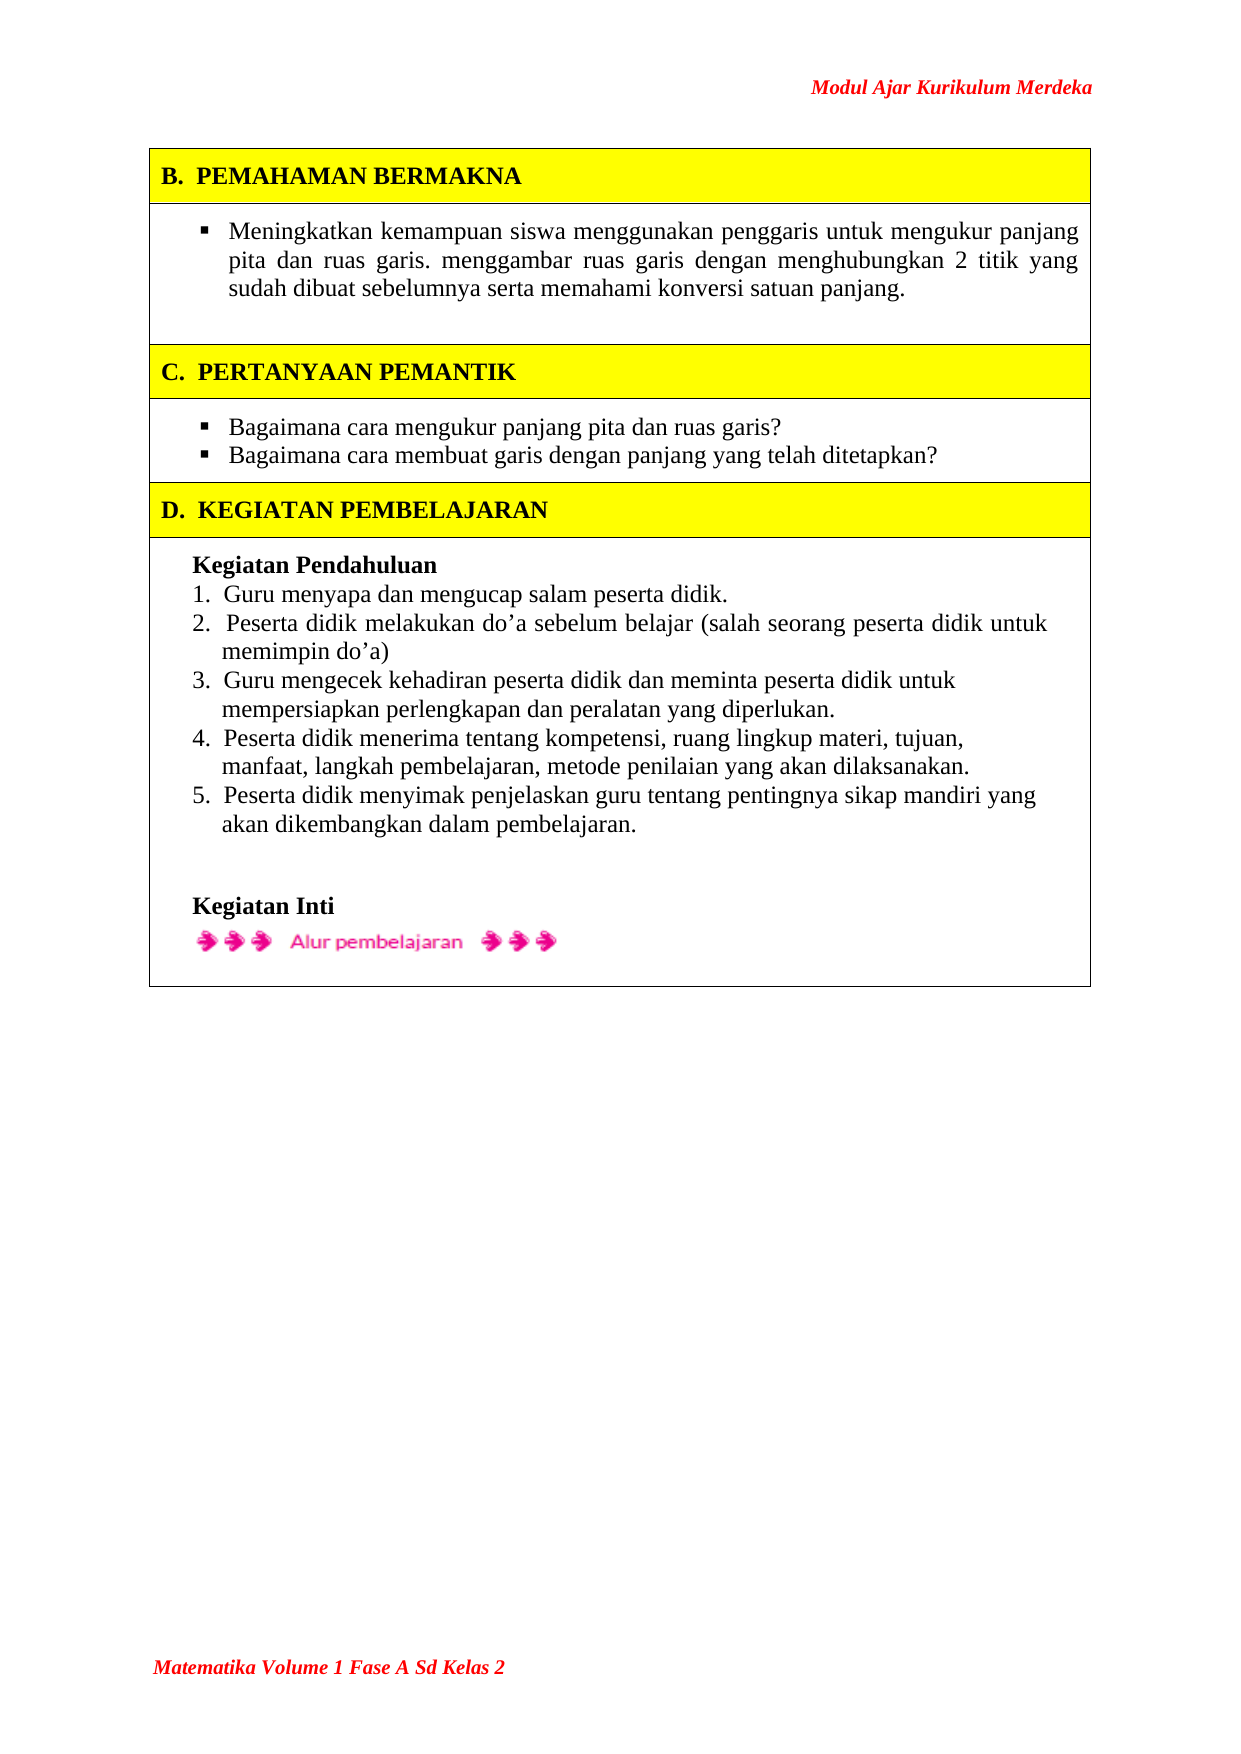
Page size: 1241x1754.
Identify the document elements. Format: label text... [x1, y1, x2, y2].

table_cell Bagaimana cara mengukur panjang pita dan ruas garis? Bagaimana cara membuat garis dengan panjang yang telah ditetapkan? [150, 399, 1090, 482]
table_cell Meningkatkan kemampuan siswa menggunakan penggaris untuk mengukur panjang pita dan ruas garis. menggambar ruas garis dengan menghubungkan 2 titik yang sudah dibuat sebelumnya serta memahami konversi satuan panjang. [150, 204, 1090, 343]
table_cell D. KEGIATAN PEMBELAJARAN [150, 483, 1090, 537]
table_cell Kegiatan Pendahuluan 1. Guru menyapa dan mengucap salam peserta didik. 2. Peserta didik melakukan do’a sebelum belajar (salah seorang peserta didik untuk memimpin do’a) 3. Guru mengecek kehadiran peserta didik dan meminta peserta didik untuk mempersiapkan perlengkapan dan peralatan yang diperlukan. 4. Peserta didik menerima tentang kompetensi, ruang lingkup materi, tujuan, manfaat, langkah pembelajaran, metode penilaian yang akan dilaksanakan. 5. Peserta didik menyimak penjelaskan guru tentang pentingnya sikap mandiri yang akan dikembangkan dalam pembelajaran. Kegiatan Inti Mengukur panjang pita atau ruas garis dan tulislah di buku catatan. 4 cm 5 mm. 45 mm. Minta peserta didik menuliskan hasil pengukuran di buku catatan. Jika mereka menuliskan hasilnya sebagai 45 mm, jawaban tersebut diperbolehkan. Buat dua titik ukur jaraknya dengan penggaris, kemudian hubungkan kedua titik tersebut dengan penggaris. Berikan kebebasan kepada peserta didik untuk melakukan aktivitas tersebut, sebagai bentuk latihan membuat garis. Jika peserta didik tidak meletakkan pensil dengan tepat saat menggaris, atau tidak memegang penggaris dengan kuat, bisa saja garis yang dihasilkan melengkung atau tidak lurus. Tunjukkan gambar di bawah untuk membantu mereka cara menggunakan pensil dengan baik saat menggambar garis menggunakan penggaris. Pegang penggaris dengan kuat agar tidak bergerak. Jika guru akan menjadikan latihan sebagai kegiatan mandiri, buatlah sebagai kegiatan kelompok, sehingga teman yang sudah menguasai cara mengukur panjang dapat mengajari teman lainnya di dalam kelompok tersebut. Mintalah mereka membuat perkiraan panjang kemudian bandingkan dengan panjang sebenarnya. Berapa panjang penghapus pada 8 ? 3 sentimeter 8 milimeter 3 senti 8 mili. Berapa mm-kah 3 cm 8 mm itu? 1 cm adalah 10 mm, jadi 3 cm adalah 30 mm. 30 mm dan 8 mm, 38 mm. Ketika saya menghitung garis kecil-kecil berukuran 1 mm pada penggaris tersebut, ada 38 garis kecil. Jadi panjangnya 38 mm. Untuk memperdalam pemahaman tentang konversi satuan, dilakukan dengan menggabungkan gagasan 1 cm = 10 mm dan gagasan menggunakan 1 mm sebagai satuan. Sebagian peserta didik mungkin akan menganggap konversi satuan sebagai kegiatan yang tidak berhubungan dengan pengukuran. Untuk membantu pemahaman tentang penggunaan satuan berbeda, lakukan pengukuran benda nyata dan mintalah mereka untuk menuliskan hasil pengukuran dengan menggunakan 2 cara berbeda. (gabungan cm dan mm atau dengan mm saja). Kegiatan Penutup 1. Peserta didik membuat resume secara kreatif dengan bimbingan guru. 2. Peserta didik mengajukan pertanyaan-pertanyaan untuk menguatkan pemahaman terhadap materi. 3. Guru memberkan tugas membaca materi untuk pertemuan selanjutnya. 4. Guru menutup pembelajaran dengan mempersilakan peserta didik untuk berdoa dan mensyukuri segalah nikmat yang diberikan Tuhan YME ( jika pembelajaran di jam terakhir) [150, 538, 1090, 986]
picture [192, 920, 566, 974]
table_cell C. PERTANYAAN PEMANTIK [150, 345, 1090, 398]
table_cell B. PEMAHAMAN BERMAKNA [150, 149, 1090, 202]
